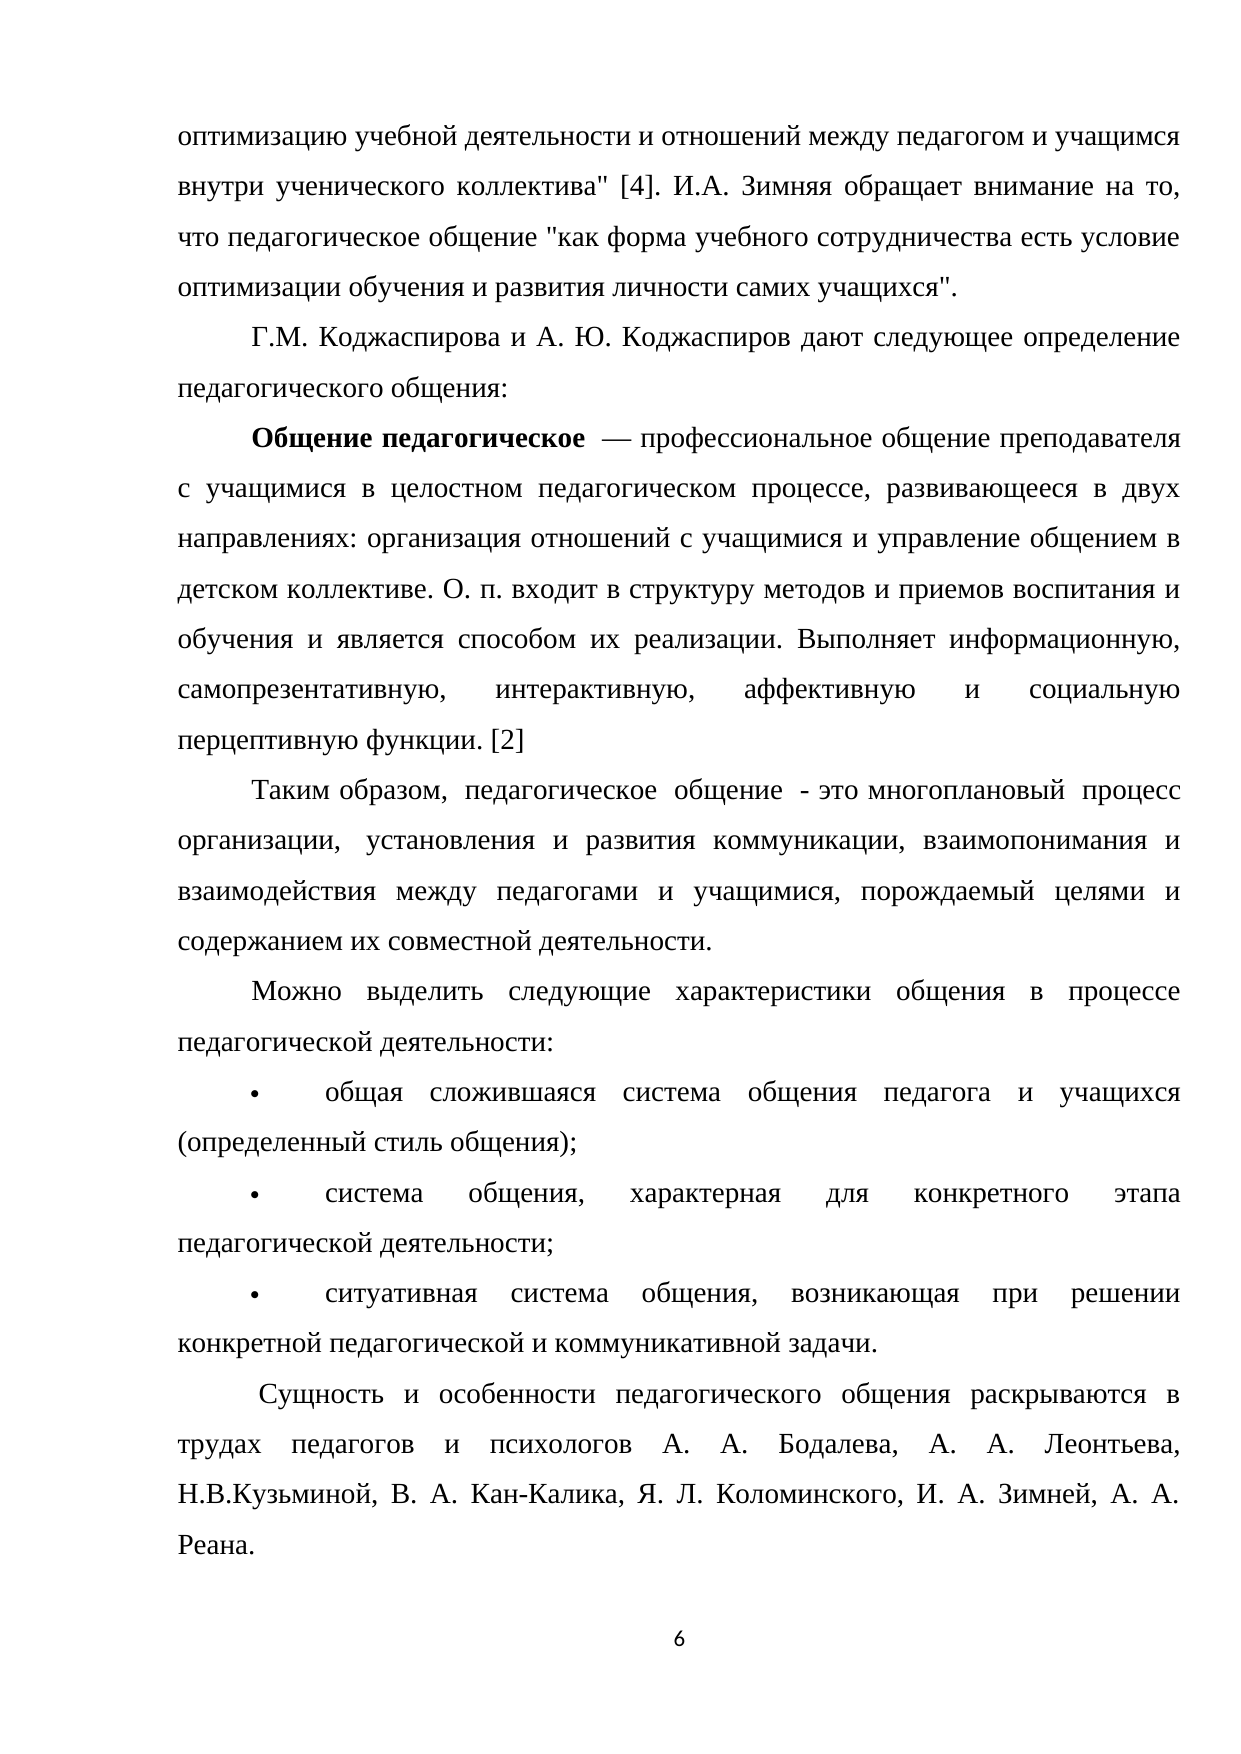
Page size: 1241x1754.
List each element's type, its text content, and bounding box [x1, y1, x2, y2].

text Таким образом, педагогическое общение - это многоплановый процесс организации, установления и развития коммуникации, взаимопонимания и взаимодействия между педагогами и учащимися, порождаемый целями и содержанием их совместной деятельности. [177, 772, 1181, 957]
text Г.М. Коджаспирова и А. Ю. Коджаспиров дают следующее определение педагогического общения: [177, 319, 1181, 403]
list общая сложившаяся система общения педагога и учащихся (определенный стиль общения); [177, 1074, 1181, 1158]
list ситуативная система общения, возникающая при решении конкретной педагогической и коммуникативной задачи. [177, 1275, 1181, 1359]
text Общение педагогическое — профессиональное общение преподавателя с учащимися в целостном педагогическом процессе, развивающееся в двух направлениях: организация отношений с учащимися и управление общением в детском коллективе. О. п. входит в структуру методов и приемов воспитания и обучения и является способом их реализации. Выполняет информационную, самопрезентативную, интерактивную, аффективную и социальную перцептивную функции. [2] [177, 420, 1181, 755]
text Сущность и особенности педагогического общения раскрываются в трудах педагогов и психологов А. А. Бодалева, А. А. Леонтьева, Н.В.Кузьминой, В. А. Кан-Калика, Я. Л. Коломинского, И. А. Зимней, А. А. Реана. [177, 1376, 1181, 1560]
list система общения, характерная для конкретного этапа педагогической деятельности; [177, 1175, 1181, 1258]
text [177, 118, 1181, 303]
text Можно выделить следующие характеристики общения в процессе педагогической деятельности: [177, 973, 1181, 1057]
